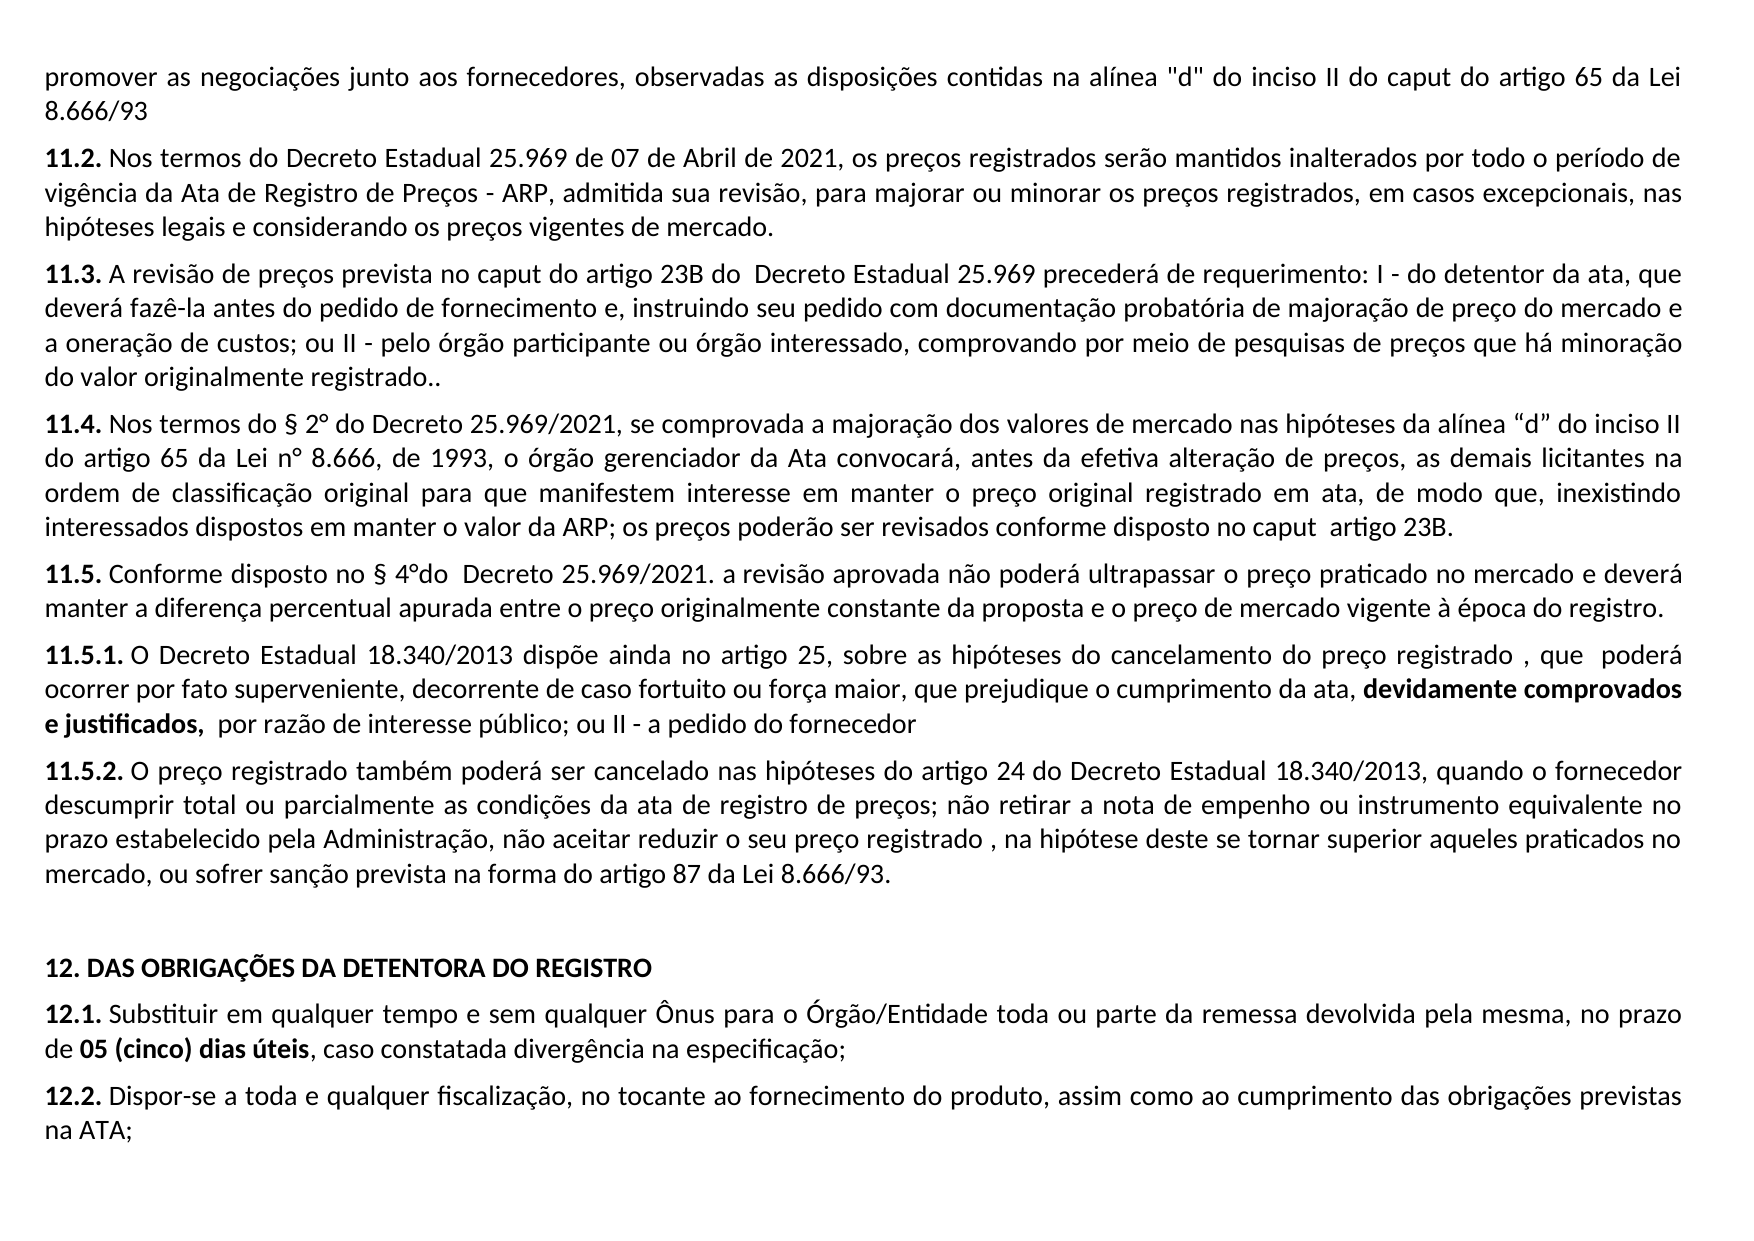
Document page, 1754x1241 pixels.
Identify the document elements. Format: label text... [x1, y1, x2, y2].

text 11.5.1. O Decreto Estadual 18.340/2013 dispõe ainda no artigo 25, sobre as hipóteses do cancelamento do preço registrado , que poderá ocorrer por fato superveniente, decorrente de caso fortuito ou força maior, que prejudique o cumprimento da ata, devidamente comprovados e justificados, por razão de interesse público; ou II - a pedido do fornecedor [44, 637, 1682, 740]
text 11.4. Nos termos do § 2° do Decreto 25.969/2021, se comprovada a majoração dos valores de mercado nas hipóteses da alínea “d” do inciso II do artigo 65 da Lei n° 8.666, de 1993, o órgão gerenciador da Ata convocará, antes da efetiva alteração de preços, as demais licitantes na ordem de classificação original para que manifestem interesse em manter o preço original registrado em ata, de modo que, inexistindo interessados dispostos em manter o valor da ARP; os preços poderão ser revisados conforme disposto no caput artigo 23B. [44, 406, 1682, 543]
text 12.2. Dispor-se a toda e qualquer fiscalização, no tocante ao fornecimento do produto, assim como ao cumprimento das obrigações previstas na ATA; [44, 1078, 1682, 1147]
text 11.5. Conforme disposto no § 4°do Decreto 25.969/2021. a revisão aprovada não poderá ultrapassar o preço praticado no mercado e deverá manter a diferença percentual apurada entre o preço originalmente constante da proposta e o preço de mercado vigente à época do registro. [44, 556, 1682, 625]
text 11.3. A revisão de preços prevista no caput do artigo 23B do Decreto Estadual 25.969 precederá de requerimento: I - do detentor da ata, que deverá fazê-la antes do pedido de fornecimento e, instruindo seu pedido com documentação probatória de majoração de preço do mercado e a oneração de custos; ou II - pelo órgão participante ou órgão interessado, comprovando por meio de pesquisas de preços que há minoração do valor originalmente registrado.. [44, 256, 1682, 393]
text 12.1. Substituir em qualquer tempo e sem qualquer Ônus para o Órgão/Entidade toda ou parte da remessa devolvida pela mesma, no prazo de 05 (cinco) dias úteis, caso constatada divergência na especificação; [44, 997, 1682, 1065]
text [44, 59, 1682, 128]
text 12. DAS OBRIGAÇÕES DA DETENTORA DO REGISTRO [44, 950, 1682, 984]
text 11.2. Nos termos do Decreto Estadual 25.969 de 07 de Abril de 2021, os preços registrados serão mantidos inalterados por todo o período de vigência da Ata de Registro de Preços - ARP, admitida sua revisão, para majorar ou minorar os preços registrados, em casos excepcionais, nas hipóteses legais e considerando os preços vigentes de mercado. [44, 140, 1682, 243]
text 11.5.2. O preço registrado também poderá ser cancelado nas hipóteses do artigo 24 do Decreto Estadual 18.340/2013, quando o fornecedor descumprir total ou parcialmente as condições da ata de registro de preços; não retirar a nota de empenho ou instrumento equivalente no prazo estabelecido pela Administração, não aceitar reduzir o seu preço registrado , na hipótese deste se tornar superior aqueles praticados no mercado, ou sofrer sanção prevista na forma do artigo 87 da Lei 8.666/93. [44, 753, 1682, 890]
